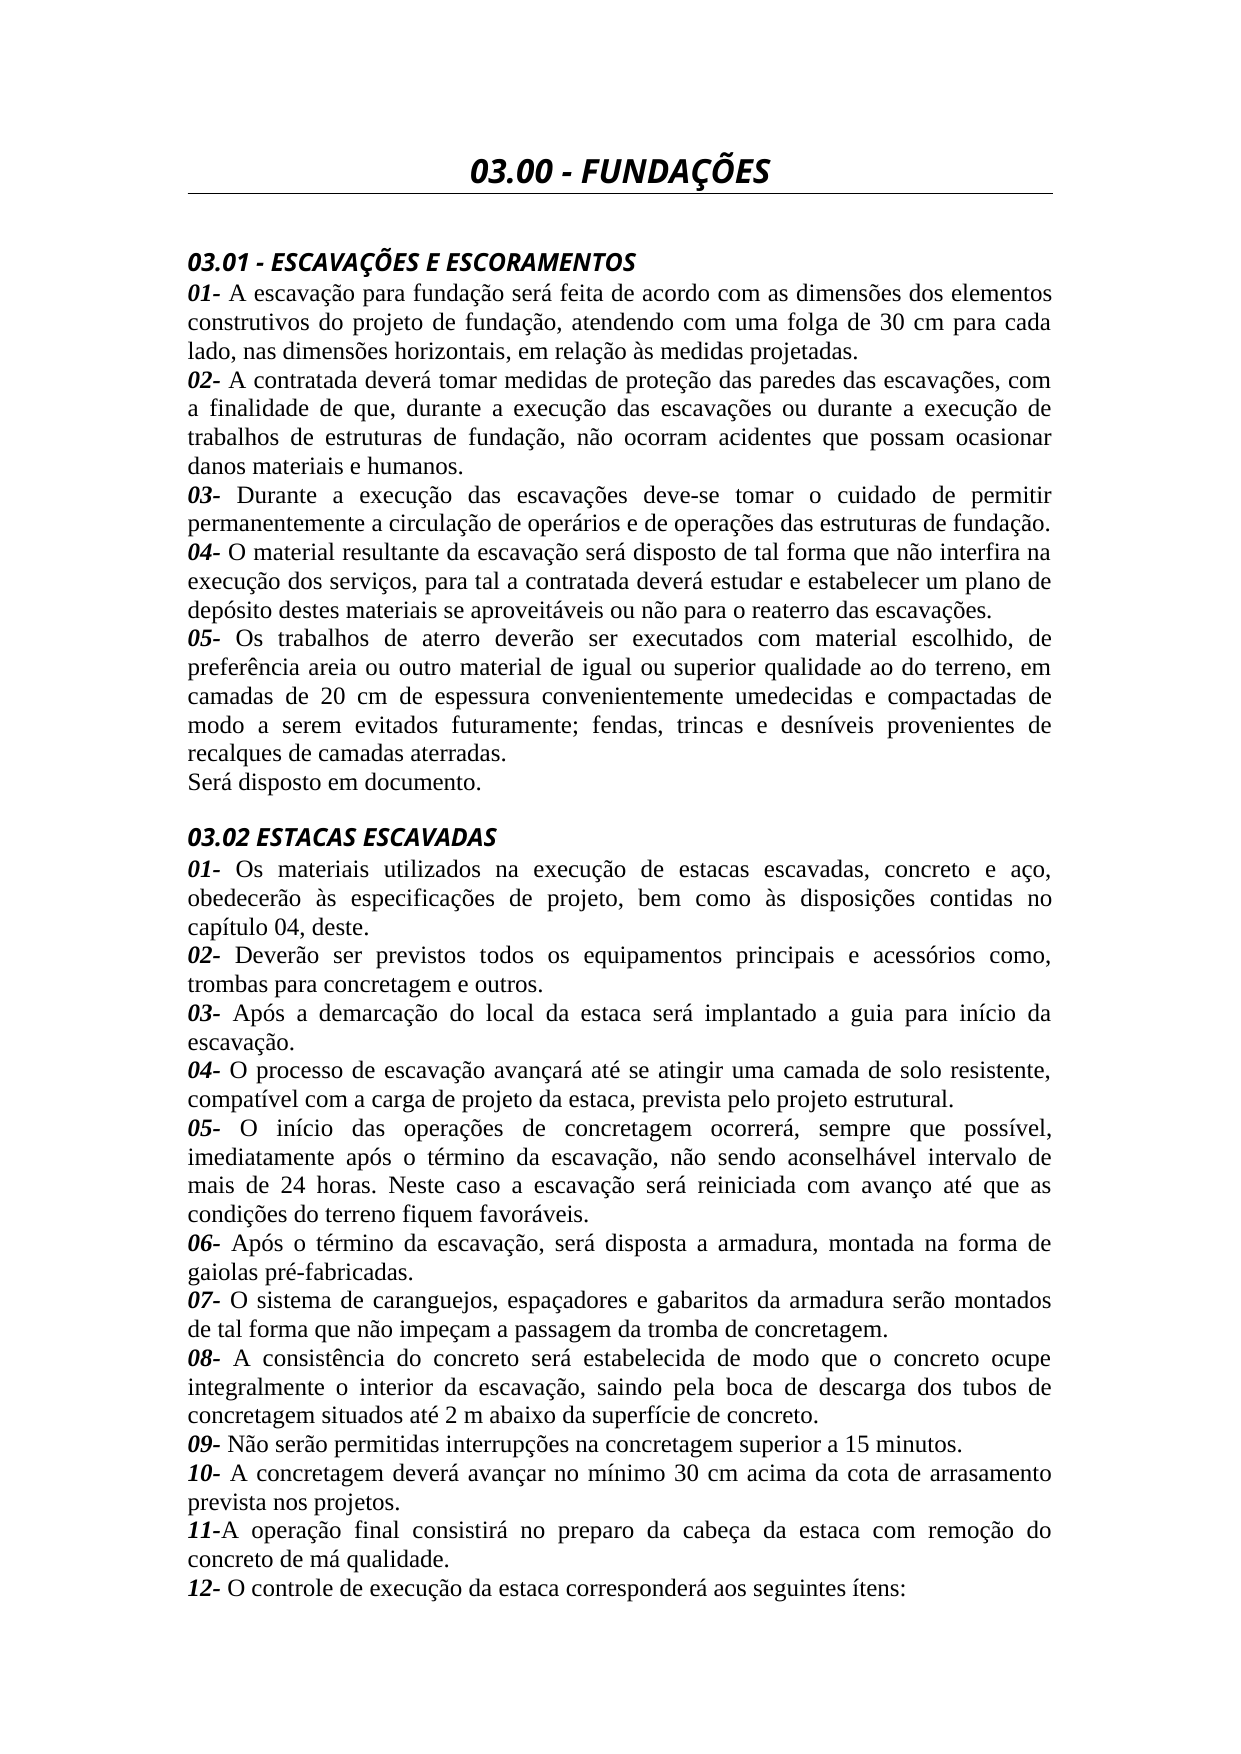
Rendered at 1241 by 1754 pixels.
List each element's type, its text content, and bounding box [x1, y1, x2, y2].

text 02- A contratada deverá tomar medidas de proteção das paredes das escavações, com a finalidade de que, durante a execução das escavações ou durante a execução de trabalhos de estruturas de fundação, não ocorram acidentes que possam ocasionar danos materiais e humanos. [187, 365, 1053, 480]
text 03- Após a demarcação do local da estaca será implantado a guia para início da escavação. [187, 998, 1053, 1055]
text 09- Não serão permitidas interrupções na concretagem superior a 15 minutos. [187, 1429, 1053, 1458]
text 03.00 - FUNDAÇÕES [187, 148, 1053, 193]
text 03.02 ESTACAS ESCAVADAS [187, 820, 1053, 854]
text 02- Deverão ser previstos todos os equipamentos principais e acessórios como, trombas para concretagem e outros. [187, 940, 1053, 998]
text 04- O material resultante da escavação será disposto de tal forma que não interfira na execução dos serviços, para tal a contratada deverá estudar e estabelecer um plano de depósito destes materiais se aproveitáveis ou não para o reaterro das escavações. [187, 537, 1053, 623]
text 06- Após o término da escavação, será disposta a armadura, montada na forma de gaiolas pré-fabricadas. [187, 1228, 1053, 1285]
text 04- O processo de escavação avançará até se atingir uma camada de solo resistente, compatível com a carga de projeto da estaca, prevista pelo projeto estrutural. [187, 1055, 1053, 1113]
text 12- O controle de execução da estaca corresponderá aos seguintes ítens: [187, 1573, 1053, 1602]
text 01- Os materiais utilizados na execução de estacas escavadas, concreto e aço, obedecerão às especificações de projeto, bem como às disposições contidas no capítulo 04, deste. [187, 854, 1053, 940]
text 07- O sistema de caranguejos, espaçadores e gabaritos da armadura serão montados de tal forma que não impeçam a passagem da tromba de concretagem. [187, 1285, 1053, 1343]
text 03.01 - ESCAVAÇÕES E ESCORAMENTOS [187, 244, 1053, 278]
text 11-A operação final consistirá no preparo da cabeça da estaca com remoção do concreto de má qualidade. [187, 1515, 1053, 1573]
text 05- Os trabalhos de aterro deverão ser executados com material escolhido, de preferência areia ou outro material de igual ou superior qualidade ao do terreno, em camadas de 20 cm de espessura convenientemente umedecidas e compactadas de modo a serem evitados futuramente; fendas, trincas e desníveis provenientes de recalques de camadas aterradas. [187, 623, 1053, 767]
text 10- A concretagem deverá avançar no mínimo 30 cm acima da cota de arrasamento prevista nos projetos. [187, 1458, 1053, 1515]
text Será disposto em documento. [187, 767, 1053, 796]
text 01- A escavação para fundação será feita de acordo com as dimensões dos elementos construtivos do projeto de fundação, atendendo com uma folga de 30 cm para cada lado, nas dimensões horizontais, em relação às medidas projetadas. [187, 278, 1053, 365]
text 08- A consistência do concreto será estabelecida de modo que o concreto ocupe integralmente o interior da escavação, saindo pela boca de descarga dos tubos de concretagem situados até 2 m abaixo da superfície de concreto. [187, 1343, 1053, 1429]
text 03- Durante a execução das escavações deve-se tomar o cuidado de permitir permanentemente a circulação de operários e de operações das estruturas de fundação. [187, 480, 1053, 537]
text 05- O início das operações de concretagem ocorrerá, sempre que possível, imediatamente após o término da escavação, não sendo aconselhável intervalo de mais de 24 horas. Neste caso a escavação será reiniciada com avanço até que as condições do terreno fiquem favoráveis. [187, 1113, 1053, 1228]
